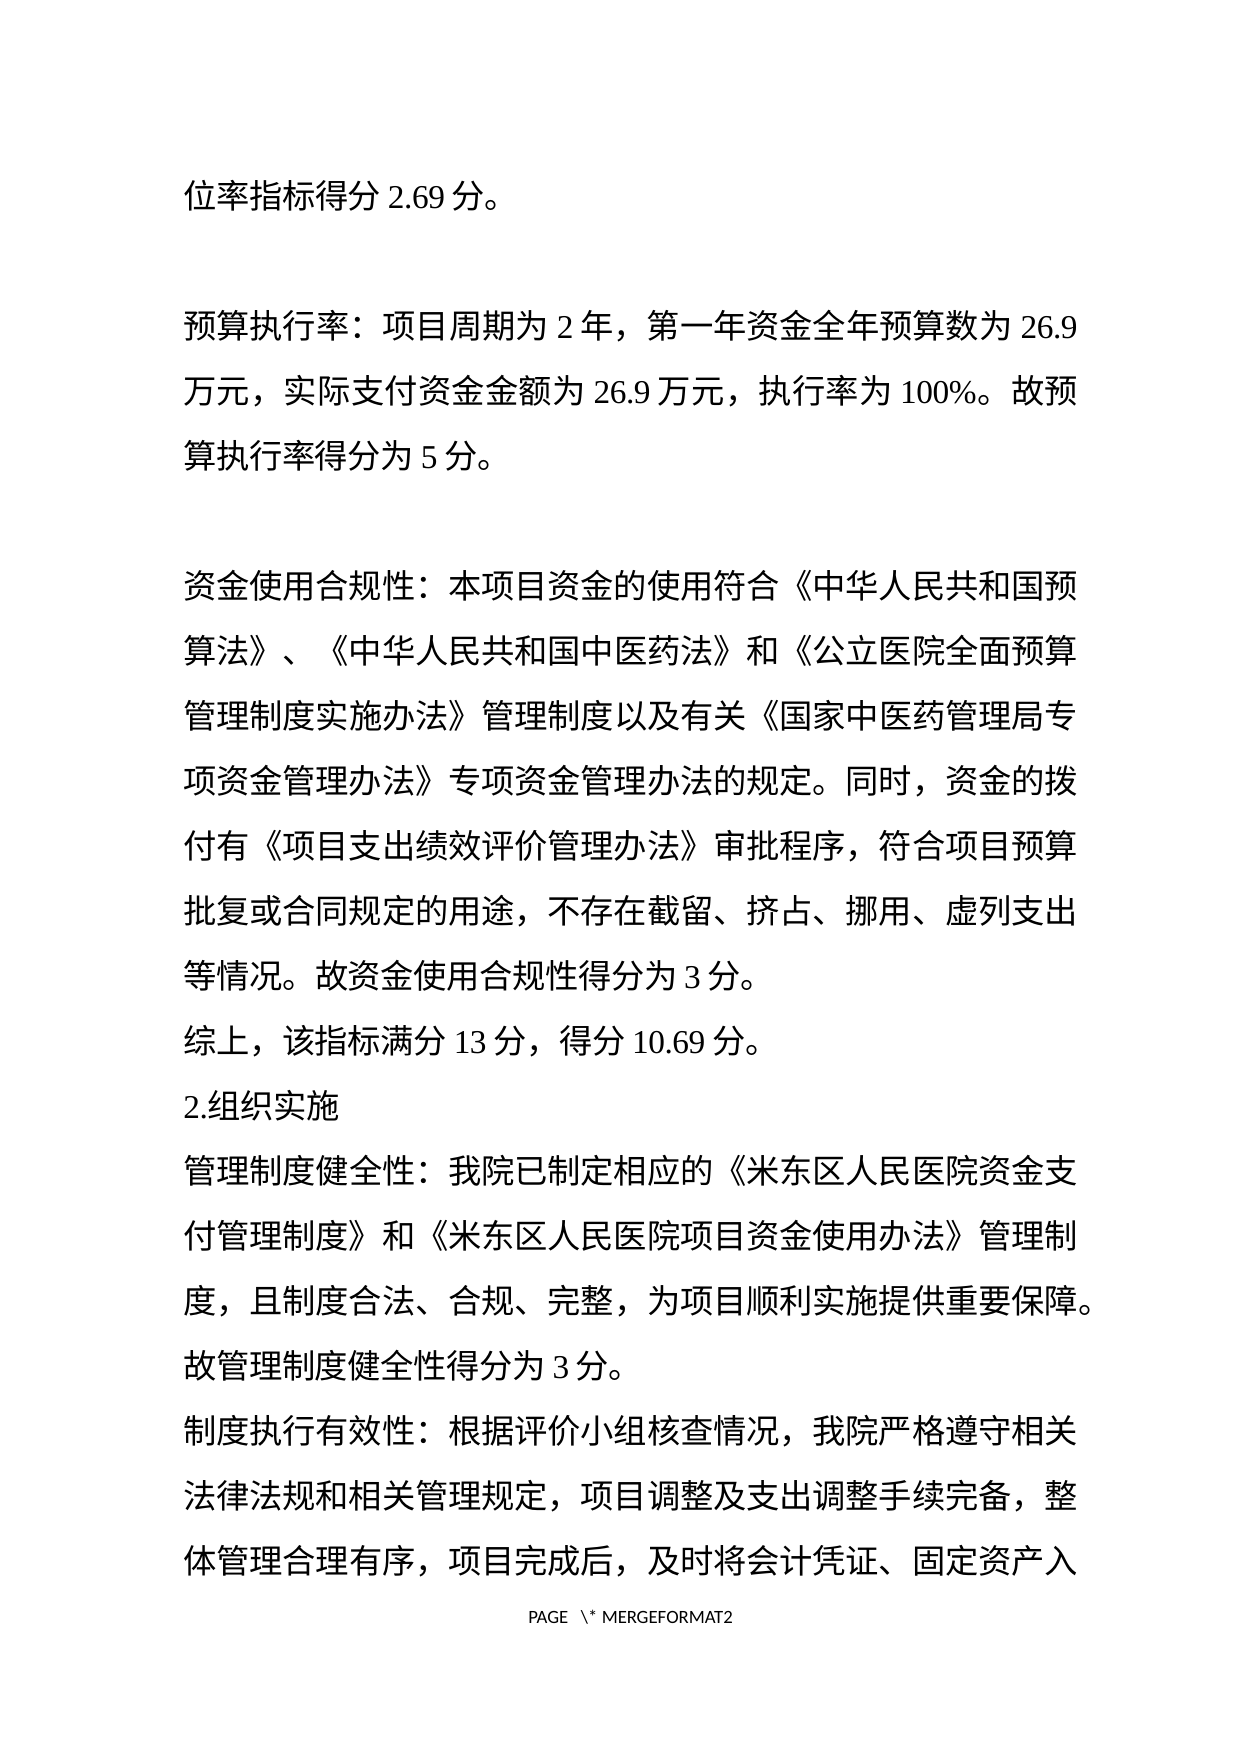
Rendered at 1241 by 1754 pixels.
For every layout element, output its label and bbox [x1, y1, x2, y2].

text [183, 162, 1078, 1592]
